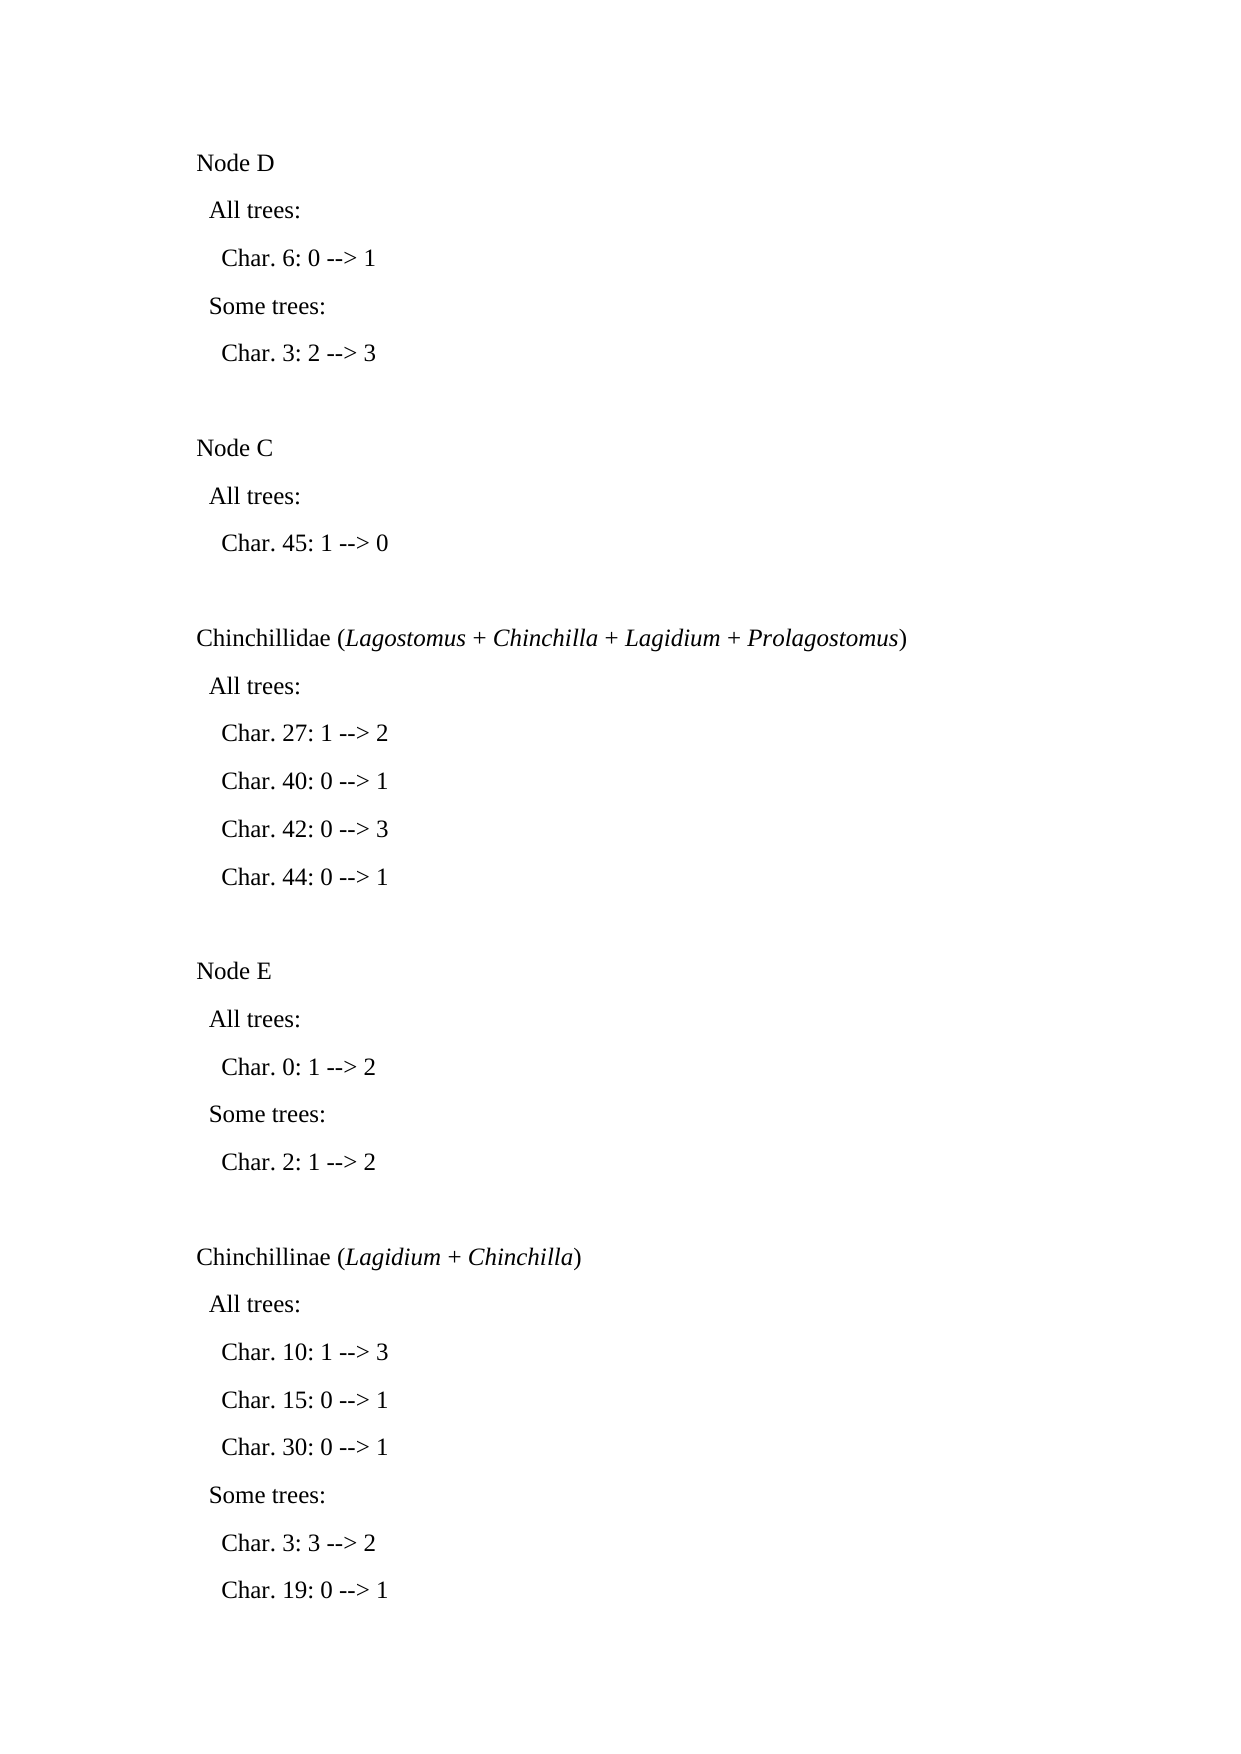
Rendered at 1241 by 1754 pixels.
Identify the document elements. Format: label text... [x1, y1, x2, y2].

text Char. 40: 0 --> 1 [177, 766, 1063, 795]
text Char. 6: 0 --> 1 [177, 243, 1063, 272]
text All trees: [177, 481, 1063, 509]
text Char. 0: 1 --> 2 [177, 1052, 1063, 1080]
text All trees: [177, 1289, 1063, 1318]
text Chinchillidae (Lagostomus + Chinchilla + Lagidium + Prolagostomus) [177, 623, 1063, 652]
text Char. 44: 0 --> 1 [177, 862, 1063, 890]
text All trees: [177, 671, 1063, 699]
text All trees: [177, 195, 1063, 224]
text Node C [177, 433, 1063, 462]
text Some trees: [177, 1480, 1063, 1509]
text Char. 42: 0 --> 3 [177, 814, 1063, 843]
text Some trees: [177, 291, 1063, 319]
text Char. 10: 1 --> 3 [177, 1337, 1063, 1366]
text Char. 3: 2 --> 3 [177, 338, 1063, 367]
text Char. 27: 1 --> 2 [177, 718, 1063, 747]
text Some trees: [177, 1099, 1063, 1128]
text Char. 45: 1 --> 0 [177, 528, 1063, 557]
text Char. 2: 1 --> 2 [177, 1147, 1063, 1176]
text Char. 30: 0 --> 1 [177, 1432, 1063, 1461]
text Char. 3: 3 --> 2 [177, 1528, 1063, 1557]
text All trees: [177, 1004, 1063, 1033]
text Char. 19: 0 --> 1 [177, 1576, 1063, 1604]
text Chinchillinae (Lagidium + Chinchilla) [177, 1242, 1063, 1270]
text Node E [177, 956, 1063, 985]
text Node D [177, 148, 1063, 176]
text Char. 15: 0 --> 1 [177, 1385, 1063, 1413]
